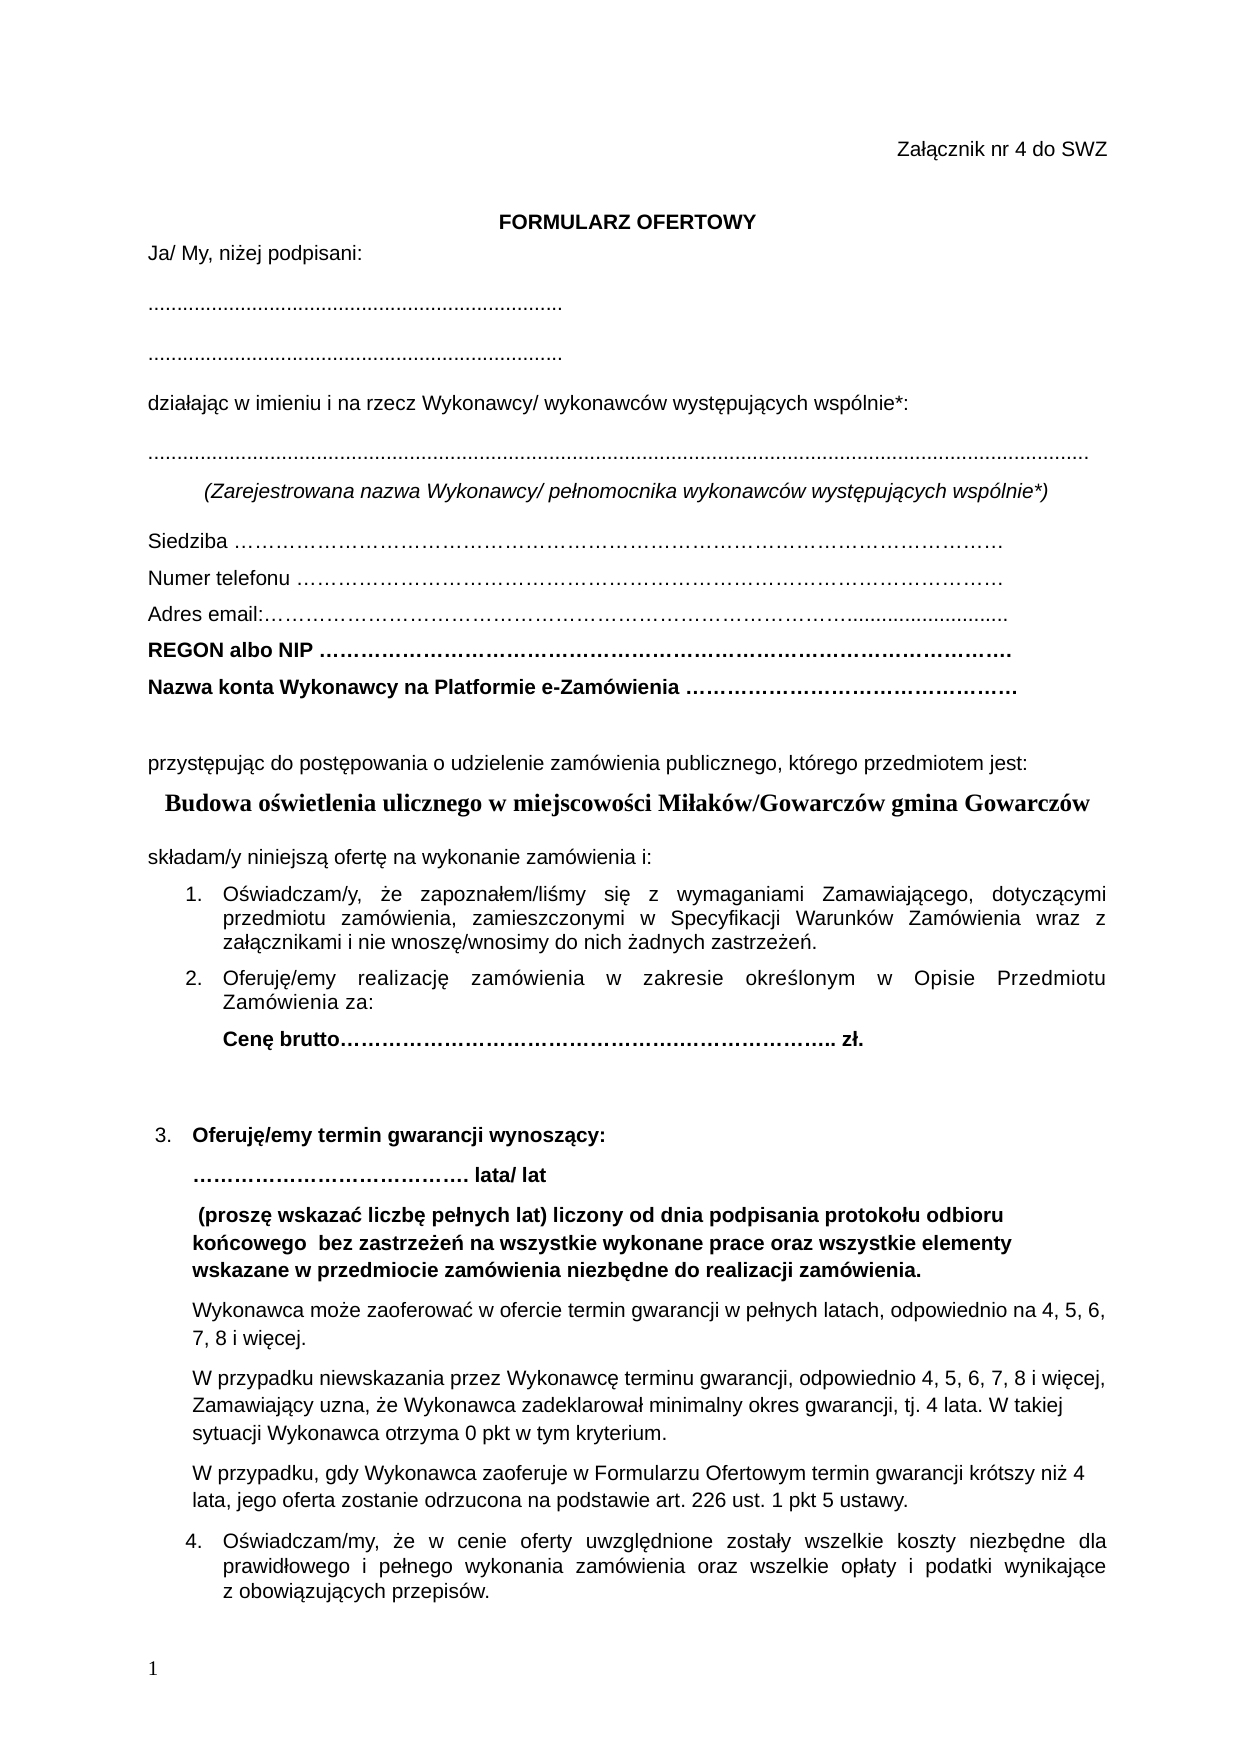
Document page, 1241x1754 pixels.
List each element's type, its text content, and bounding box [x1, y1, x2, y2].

text ........................................................................ [148, 290, 1107, 315]
text Numer telefonu ………………………………………………………………………………………… [148, 565, 1107, 589]
text (Zarejestrowana nazwa Wykonawcy/ pełnomocnika wykonawców występujących wspólnie*) [148, 479, 1107, 504]
text Adres email:…………………………………………………………………………............................ [148, 602, 1107, 626]
text Cenę brutto………………………………………….………………….. zł. [223, 1026, 1107, 1050]
text działając w imieniu i na rzecz Wykonawcy/ wykonawców występujących wspólnie*: [148, 390, 1107, 415]
text Ja/ My, niżej podpisani: [148, 240, 1107, 265]
text przystępując do postępowania o udzielenie zamówienia publicznego, którego przedmiotem jest: [148, 751, 1107, 775]
list …………………………………. lata/ lat [192, 1163, 1107, 1187]
list (proszę wskazać liczbę pełnych lat) liczony od dnia podpisania protokołu odbioru końcowego bez zastrzeżeń na wszystkie wykonane prace oraz wszystkie elementy wskazane w przedmiocie zamówienia niezbędne do realizacji zamówienia. [192, 1203, 1107, 1282]
list Oświadczam/my, że w cenie oferty uwzględnione zostały wszelkie koszty niezbędne dla prawidłowego i pełnego wykonania zamówienia oraz wszelkie opłaty i podatki wynikające z obowiązujących przepisów. [185, 1528, 1107, 1603]
text W przypadku, gdy Wykonawca zaoferuje w Formularzu Ofertowym termin gwarancji krótszy niż 4 lata, jego oferta zostanie odrzucona na podstawie art. 226 ust. 1 pkt 5 ustawy. [192, 1461, 1107, 1512]
text Nazwa konta Wykonawcy na Platformie e-Zamówienia ………………………………………… [148, 675, 1107, 699]
text Budowa oświetlenia ulicznego w miejscowości Miłaków/Gowarczów gmina Gowarczów [148, 788, 1107, 816]
list Oferuję/emy termin gwarancji wynoszący: [154, 1123, 1107, 1147]
text W przypadku niewskazania przez Wykonawcę terminu gwarancji, odpowiednio 4, 5, 6, 7, 8 i więcej, Zamawiający uzna, że Wykonawca zadeklarował minimalny okres gwarancji, tj. 4 lata. W takiej sytuacji Wykonawca otrzyma 0 pkt w tym kryterium. [192, 1366, 1107, 1445]
list Wykonawca może zaoferować w ofercie termin gwarancji w pełnych latach, odpowiednio na 4, 5, 6, 7, 8 i więcej. [192, 1298, 1107, 1350]
text Siedziba ………………………………………………………………………………………………… [148, 529, 1107, 553]
text FORMULARZ OFERTOWY [148, 210, 1107, 234]
text Załącznik nr 4 do SWZ [148, 137, 1107, 161]
text REGON albo NIP ………………………………………………………………………………………. [148, 638, 1107, 662]
text składam/y niniejszą ofertę na wykonanie zamówienia i: [148, 845, 1107, 869]
text ........................................................................ [148, 340, 1107, 365]
list Oświadczam/y, że zapoznałem/liśmy się z wymaganiami Zamawiającego, dotyczącymi przedmiotu zamówienia, zamieszczonymi w Specyfikacji Warunków Zamówienia wraz z załącznikami i nie wnoszę/wnosimy do nich żadnych zastrzeżeń. [185, 882, 1107, 953]
list Oferuję/emy realizację zamówienia w zakresie określonym w Opisie Przedmiotu Zamówienia za: [185, 966, 1107, 1014]
